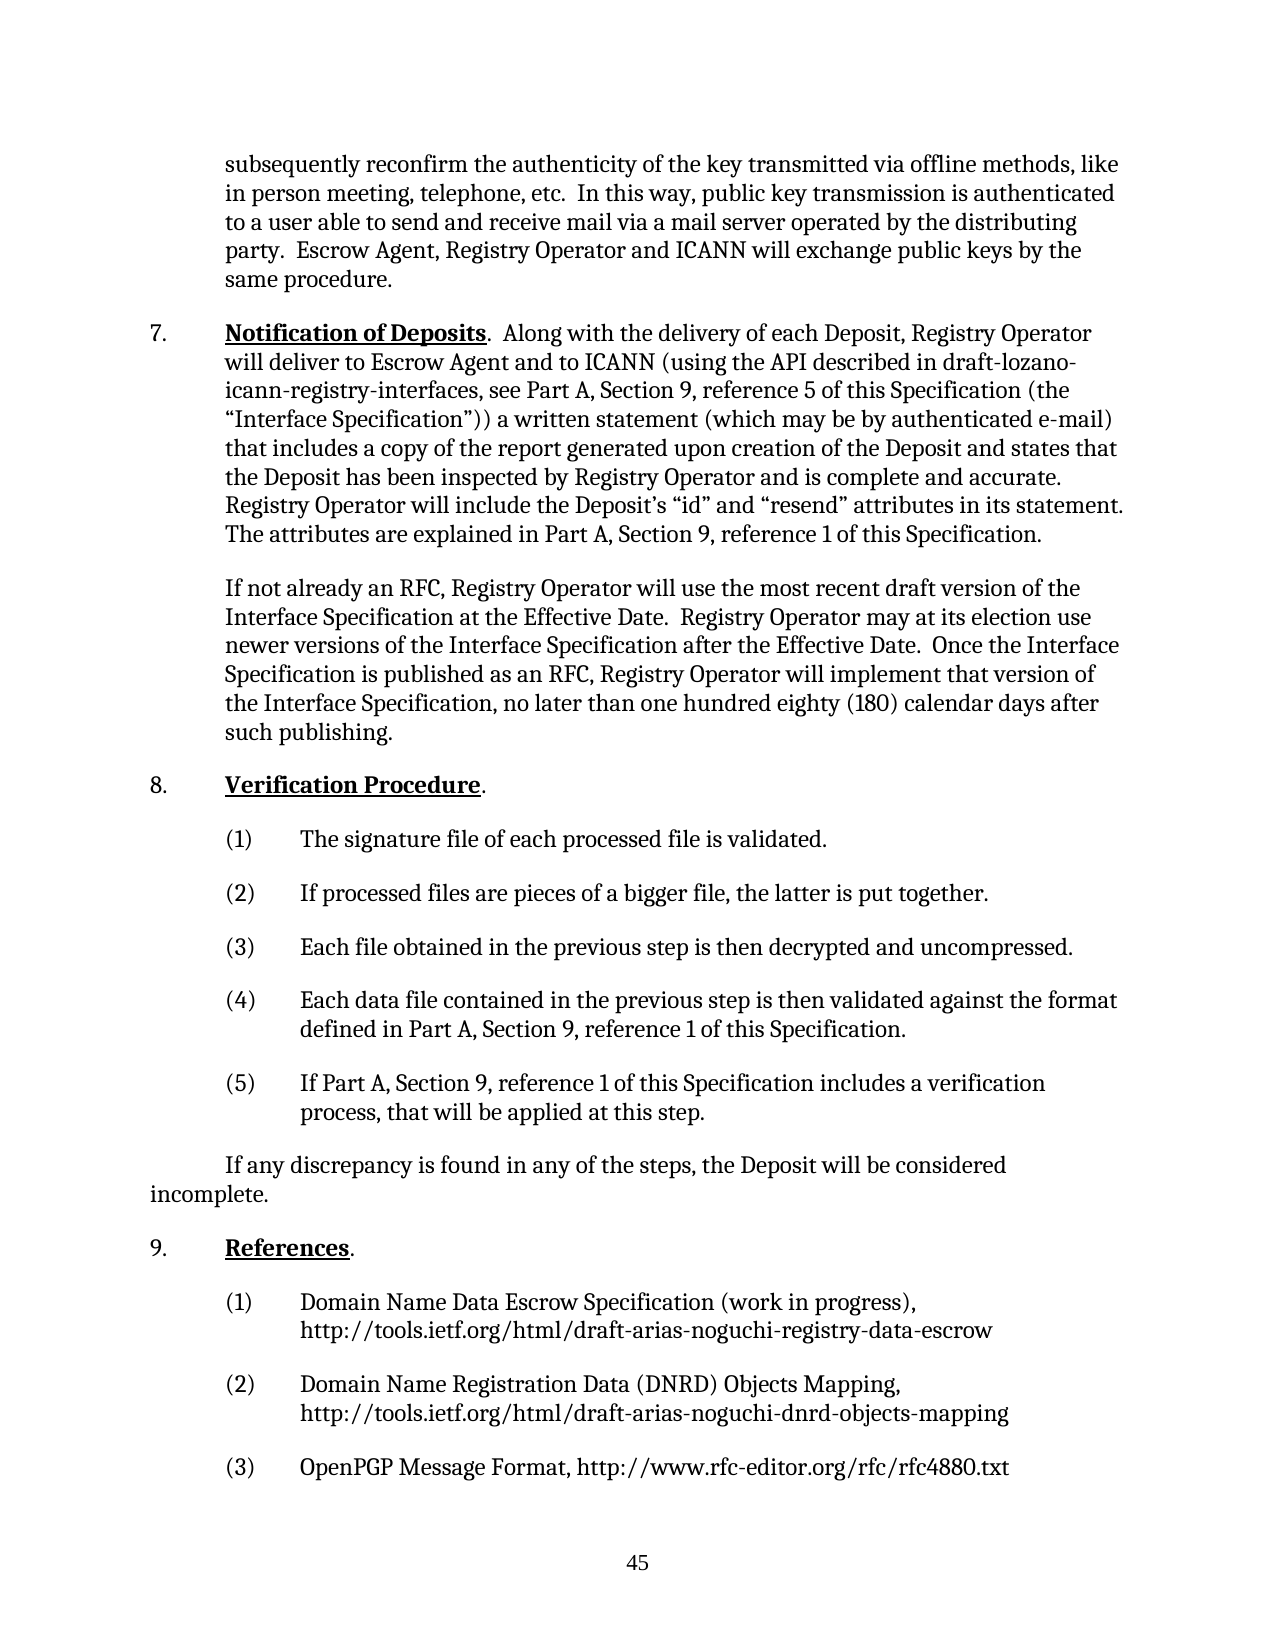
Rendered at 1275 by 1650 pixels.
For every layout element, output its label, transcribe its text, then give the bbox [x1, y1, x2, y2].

text The signature file of each processed file is validated. [225, 825, 1125, 854]
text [150, 150, 1125, 294]
text Domain Name Data Escrow Specification (work in progress), http://tools.ietf.org/html/draft-arias-noguchi-registry-data-escrow [225, 1287, 1125, 1345]
text Each data file contained in the previous step is then validated against the format defined in Part A, Section 9, reference 1 of this Specification. [225, 986, 1125, 1044]
text If not already an RFC, Registry Operator will use the most recent draft version of the Interface Specification at the Effective Date. Registry Operator may at its election use newer versions of the Interface Specification after the Effective Date. Once the Interface Specification is published as an RFC, Registry Operator will implement that version of the Interface Specification, no later than one hundred eighty (180) calendar days after such publishing. [225, 574, 1125, 746]
text Each file obtained in the previous step is then decrypted and uncompressed. [225, 932, 1125, 961]
text If processed files are pieces of a bigger file, the latter is put together. [225, 879, 1125, 907]
text If any discrepancy is found in any of the steps, the Deposit will be considered incomplete. [150, 1151, 1125, 1209]
text Domain Name Registration Data (DNRD) Objects Mapping, http://tools.ietf.org/html/draft-arias-noguchi-dnrd-objects-mapping [225, 1370, 1125, 1427]
text If Part A, Section 9, reference 1 of this Specification includes a verification process, that will be applied at this step. [225, 1069, 1125, 1126]
text Verification Procedure. [150, 771, 1125, 800]
text Notification of Deposits. Along with the delivery of each Deposit, Registry Operator will deliver to Escrow Agent and to ICANN (using the API described in draft-lozano-icann-registry-interfaces, see Part A, Section 9, reference 5 of this Specification (the “Interface Specification”)) a written statement (which may be by authenticated e-mail) that includes a copy of the report generated upon creation of the Deposit and states that the Deposit has been inspected by Registry Operator and is complete and accurate. Registry Operator will include the Deposit’s “id” and “resend” attributes in its statement. The attributes are explained in Part A, Section 9, reference 1 of this Specification. [150, 319, 1125, 549]
text OpenPGP Message Format, http://www.rfc-editor.org/rfc/rfc4880.txt [225, 1452, 1125, 1481]
text References. [150, 1234, 1125, 1262]
